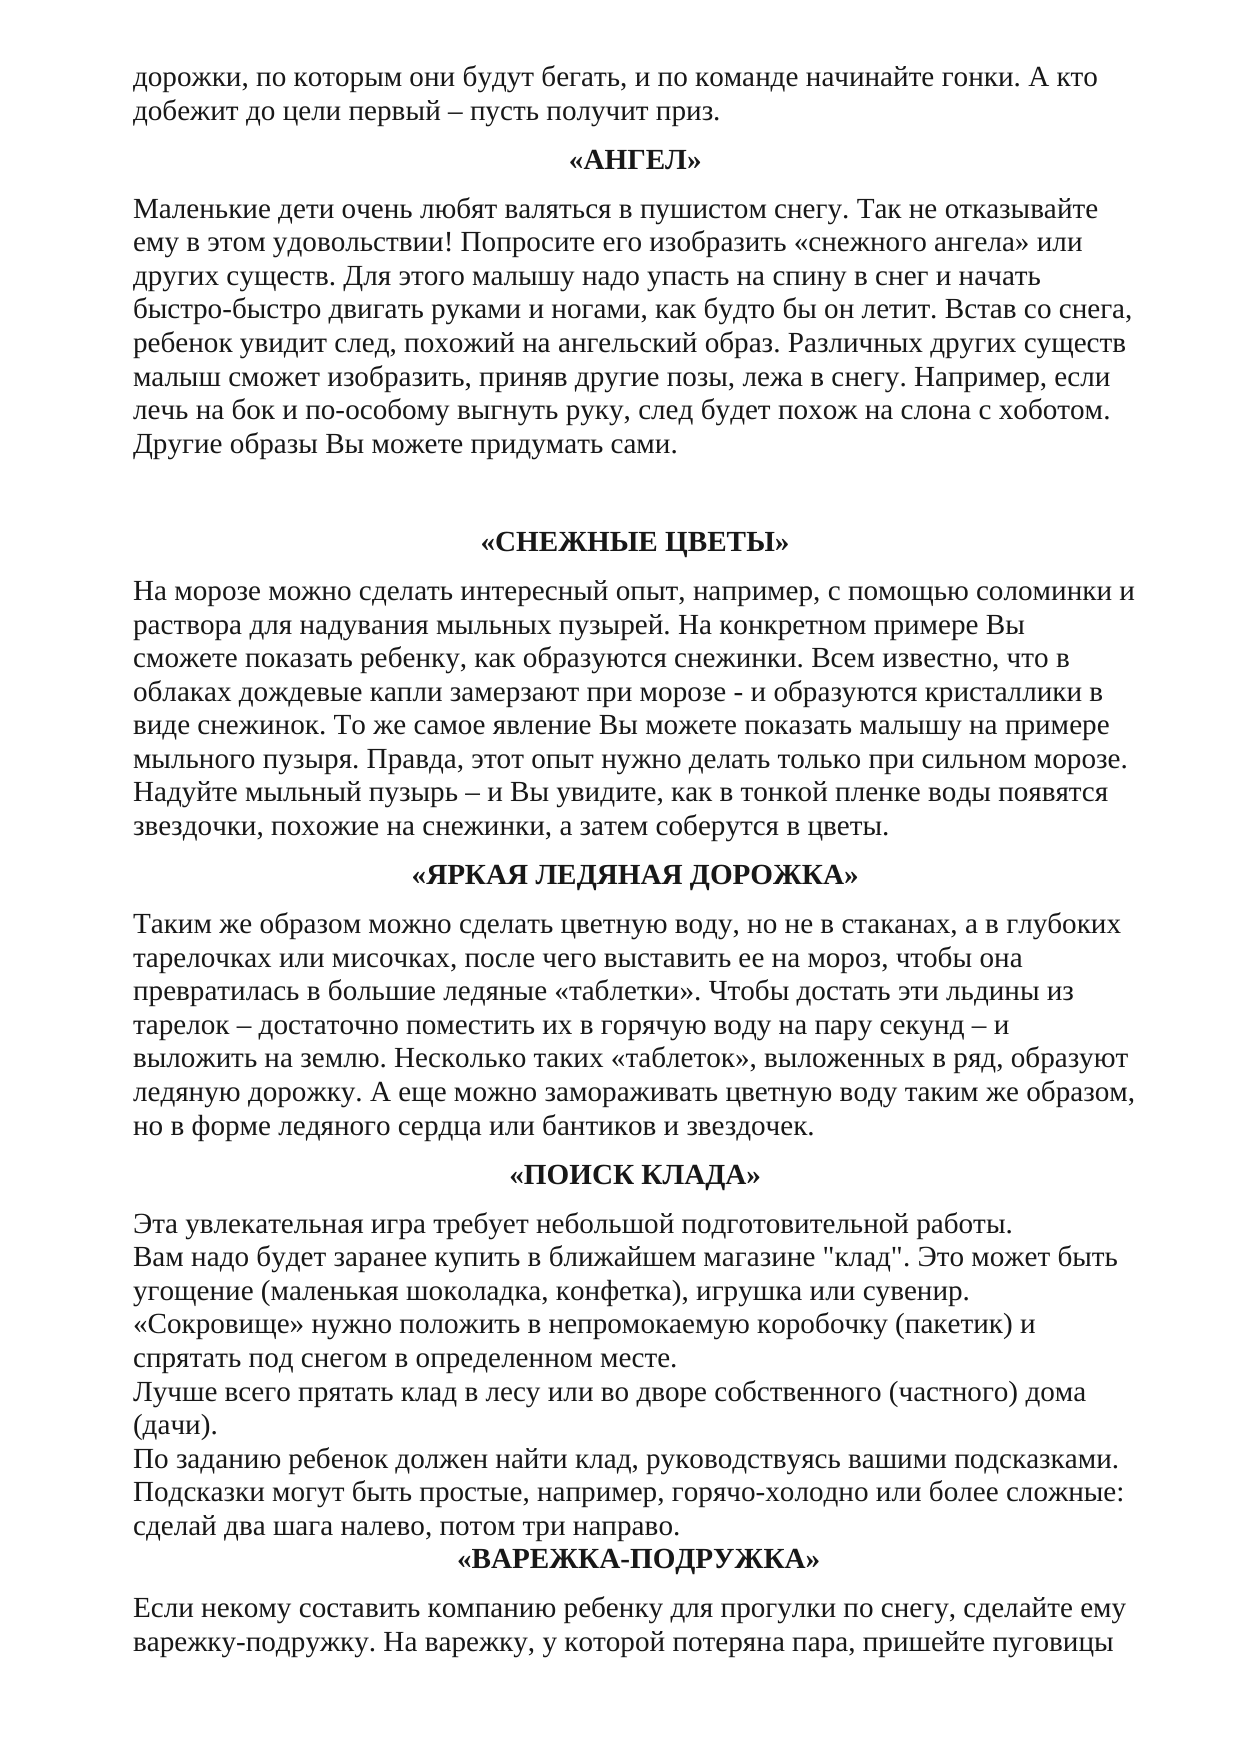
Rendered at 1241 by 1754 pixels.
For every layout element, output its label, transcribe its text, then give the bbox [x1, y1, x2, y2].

text На морозе можно сделать интересный опыт, например, с помощью соломинки и раствора для надувания мыльных пузырей. На конкретном примере Вы сможете показать ребенку, как образуются снежинки. Всем известно, что в облаках дождевые капли замерзают при морозе - и образуются кристаллики в виде снежинок. То же самое явление Вы можете показать малышу на примере мыльного пузыря. Правда, этот опыт нужно делать только при сильном морозе. Надуйте мыльный пузырь – и Вы увидите, как в тонкой пленке воды появятся звездочки, похожие на снежинки, а затем соберутся в цветы. [133, 573, 1137, 842]
text Маленькие дети очень любят валяться в пушистом снегу. Так не отказывайте ему в этом удовольствии! Попросите его изобразить «снежного ангела» или других существ. Для этого малышу надо упасть на спину в снег и начать быстро-быстро двигать руками и ногами, как будто бы он летит. Встав со снега, ребенок увидит след, похожий на ангельский образ. Различных других существ малыш сможет изобразить, приняв другие позы, лежа в снегу. Например, если лечь на бок и по-особому выгнуть руку, след будет похож на слона с хоботом. Другие образы Вы можете придумать сами. [133, 191, 1137, 459]
text Эта увлекательная игра требует небольшой подготовительной работы. [133, 1206, 1137, 1239]
text «СНЕЖНЫЕ ЦВЕТЫ» [133, 524, 1137, 558]
text «ВАРЕЖКА-ПОДРУЖКА» [133, 1541, 1137, 1575]
text По заданию ребенок должен найти клад, руководствуясь вашими подсказками. Подсказки могут быть простые, например, горячо-холодно или более сложные: сделай два шага налево, потом три направо. [133, 1441, 1137, 1541]
text «ЯРКАЯ ЛЕДЯНАЯ ДОРОЖКА» [133, 857, 1137, 891]
text Лучше всего прятать клад в лесу или во дворе собственного (частного) дома (дачи). [133, 1374, 1137, 1441]
text Вам надо будет заранее купить в ближайшем магазине "клад". Это может быть угощение (маленькая шоколадка, конфетка), игрушка или сувенир. [133, 1239, 1137, 1307]
text «ПОИСК КЛАДА» [133, 1157, 1137, 1190]
text «Сокровище» нужно положить в непромокаемую коробочку (пакетик) и спрятать под снегом в определенном месте. [133, 1307, 1137, 1374]
text «АНГЕЛ» [133, 142, 1137, 175]
text Таким же образом можно сделать цветную воду, но не в стаканах, а в глубоких тарелочках или мисочках, после чего выставить ее на мороз, чтобы она превратилась в большие ледяные «таблетки». Чтобы достать эти льдины из тарелок – достаточно поместить их в горячую воду на пару секунд – и выложить на землю. Несколько таких «таблеток», выложенных в ряд, образуют ледяную дорожку. А еще можно замораживать цветную воду таким же образом, но в форме ледяного сердца или бантиков и звездочек. [133, 906, 1137, 1141]
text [133, 1591, 1137, 1658]
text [133, 59, 1137, 126]
